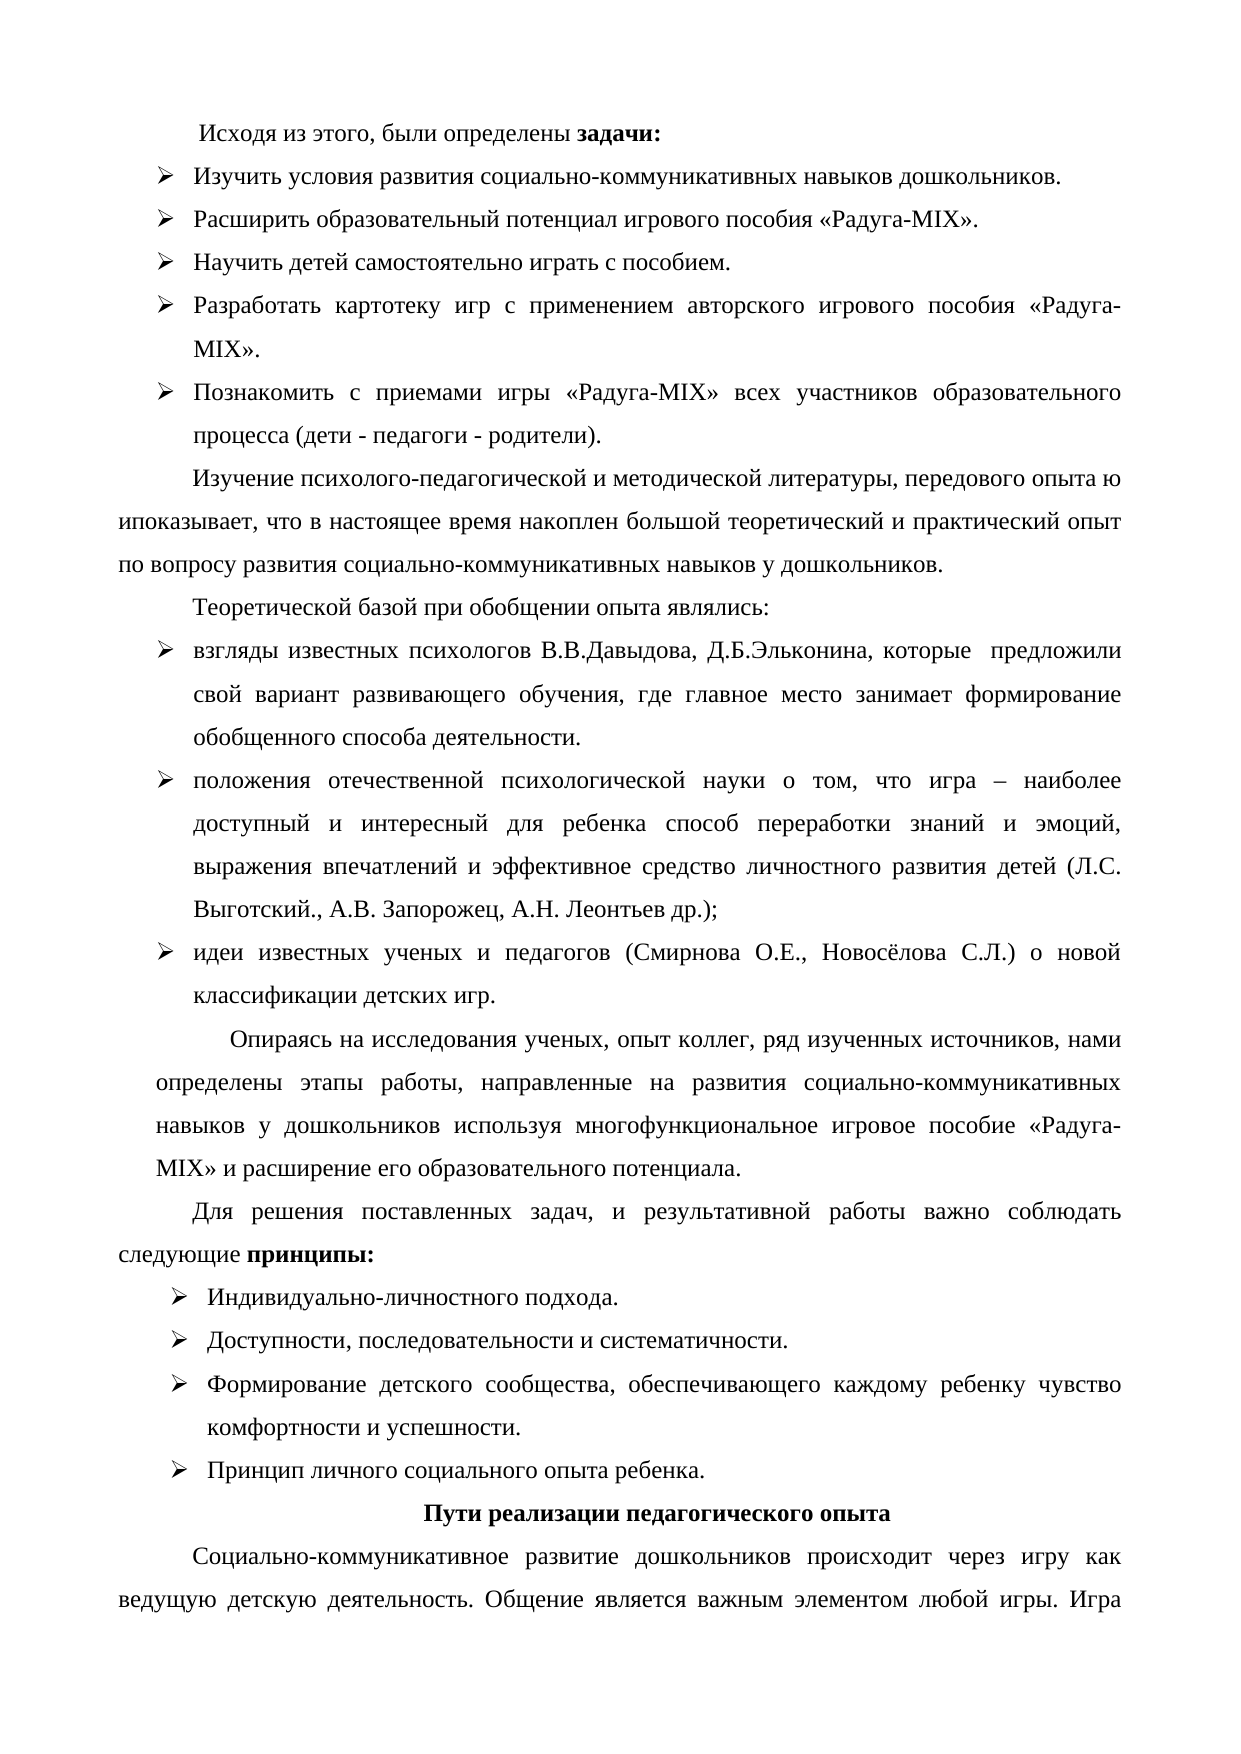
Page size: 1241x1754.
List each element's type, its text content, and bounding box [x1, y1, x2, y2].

list Познакомить с приемами игры «Радуга-MIX» всех участников образовательного процесса (дети - педагоги - родители). [156, 377, 1122, 449]
text Изучение психолого-педагогической и методической литературы, передового опыта ю ипоказывает, что в настоящее время накоплен большой теоретический и практический опыт по вопросу развития социально-коммуникативных навыков у дошкольников. [118, 463, 1122, 578]
list Изучить условия развития социально-коммуникативных навыков дошкольников. [156, 161, 1122, 190]
text Опираясь на исследования ученых, опыт коллег, ряд изученных источников, нами определены этапы работы, направленные на развития социально-коммуникативных навыков у дошкольников используя многофункциональное игровое пособие «Радуга-MIX» и расширение его образовательного потенциала. [156, 1024, 1122, 1182]
text Для решения поставленных задач, и результативной работы важно соблюдать следующие принципы: [118, 1196, 1122, 1268]
list идеи известных ученых и педагогов (Смирнова О.Е., Новосёлова С.Л.) о новой классификации детских игр. [156, 937, 1122, 1009]
list Научить детей самостоятельно играть с пособием. [156, 247, 1122, 276]
list Индивидуально-личностного подхода. [169, 1282, 1122, 1311]
text Исходя из этого, были определены задачи: [118, 118, 1122, 147]
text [118, 1541, 1122, 1584]
list Расширить образовательный потенциал игрового пособия «Радуга-MIX». [156, 204, 1122, 233]
text Пути реализации педагогического опыта [118, 1498, 1122, 1527]
list взгляды известных психологов В.В.Давыдова, Д.Б.Эльконина, которые предложили свой вариант развивающего обучения, где главное место занимает формирование обобщенного способа деятельности. [156, 636, 1122, 751]
list Принцип личного социального опыта ребенка. [169, 1455, 1122, 1484]
list положения отечественной психологической науки о том, что игра – наиболее доступный и интересный для ребенка способ переработки знаний и эмоций, выражения впечатлений и эффективное средство личностного развития детей (Л.С. Выготский., А.В. Запорожец, А.Н. Леонтьев др.); [156, 765, 1122, 923]
text Теоретической базой при обобщении опыта являлись: [118, 592, 1122, 621]
list Формирование детского сообщества, обеспечивающего каждому ребенку чувство комфортности и успешности. [169, 1369, 1122, 1441]
list Доступности, последовательности и систематичности. [169, 1326, 1122, 1354]
list Разработать картотеку игр с применением авторского игрового пособия «Радуга-MIX». [156, 291, 1122, 362]
